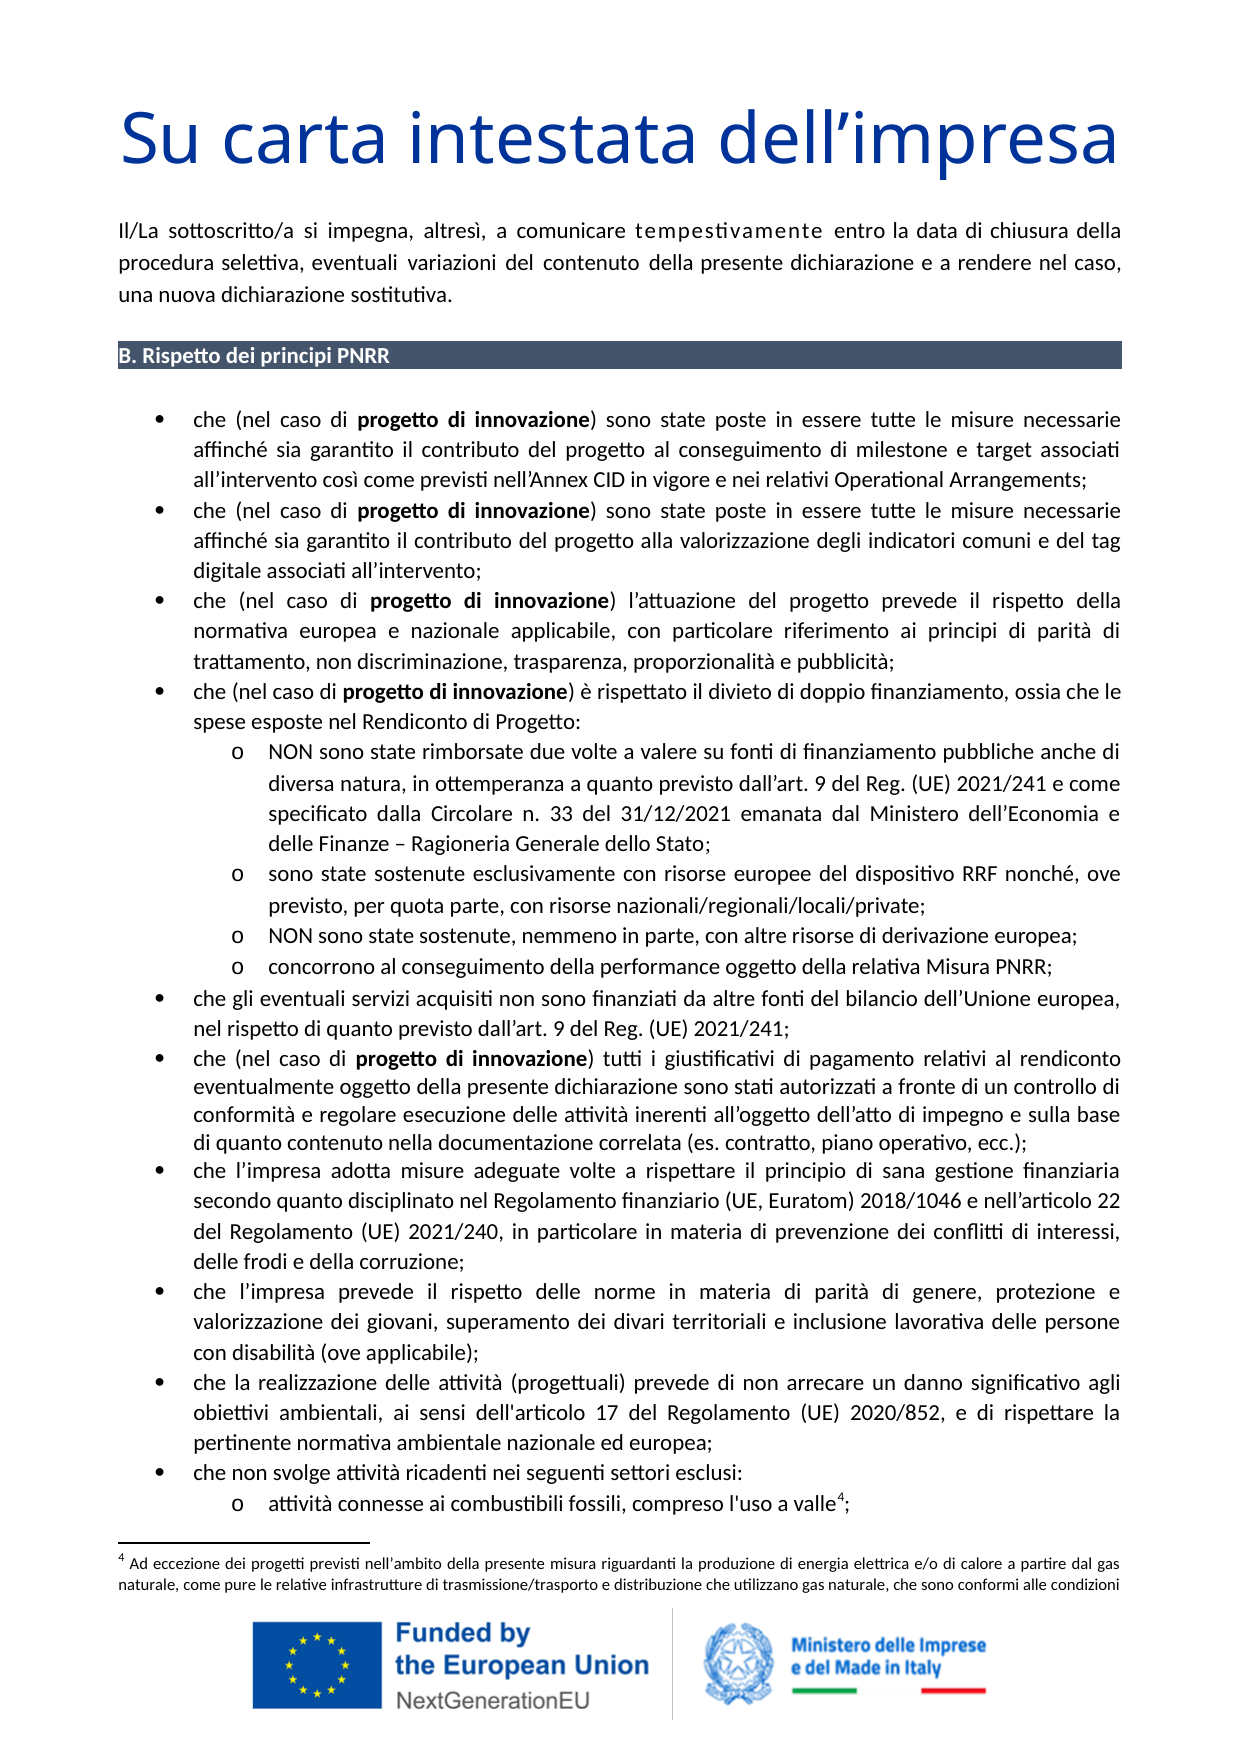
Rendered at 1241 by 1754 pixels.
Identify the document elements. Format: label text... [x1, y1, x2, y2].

text Il/La sottoscritto/a si impegna, altresì, a comunicare tempestivamente entro la data di chiusura della procedura selettiva, eventuali variazioni del contenuto della presente dichiarazione e a rendere nel caso, una nuova dichiarazione sostitutiva. [118, 216, 1122, 309]
list che gli eventuali servizi acquisiti non sono finanziati da altre fonti del bilancio dell’Unione europea, nel rispetto di quanto previsto dall’art. 9 del Reg. (UE) 2021/241; [156, 984, 1122, 1042]
list attività connesse ai combustibili fossili, compreso l'uso a valle; [231, 1489, 1122, 1518]
list che l’impresa adotta misure adeguate volte a rispettare il principio di sana gestione finanziaria secondo quanto disciplinato nel Regolamento finanziario (UE, Euratom) 2018/1046 e nell’articolo 22 del Regolamento (UE) 2021/240, in particolare in materia di prevenzione dei conflitti di interessi, delle frodi e della corruzione; [156, 1156, 1122, 1275]
list che (nel caso di progetto di innovazione) tutti i giustificativi di pagamento relativi al rendiconto eventualmente oggetto della presente dichiarazione sono stati autorizzati a fronte di un controllo di conformità e regolare esecuzione delle attività inerenti all’oggetto dell’atto di impegno e sulla base di quanto contenuto nella documentazione correlata (es. contratto, piano operativo, ecc.); [156, 1044, 1122, 1156]
list che (nel caso di progetto di innovazione) è rispettato il divieto di doppio finanziamento, ossia che le spese esposte nel Rendiconto di Progetto: [156, 677, 1122, 735]
list sono state sostenute esclusivamente con risorse europee del dispositivo RRF nonché, ove previsto, per quota parte, con risorse nazionali/regionali/locali/private; [231, 859, 1122, 919]
list NON sono state sostenute, nemmeno in parte, con altre risorse di derivazione europea; [231, 921, 1122, 950]
list che l’impresa prevede il rispetto delle norme in materia di parità di genere, protezione e valorizzazione dei giovani, superamento dei divari territoriali e inclusione lavorativa delle persone con disabilità (ove applicabile); [156, 1277, 1122, 1366]
list che la realizzazione delle attività (progettuali) prevede di non arrecare un danno significativo agli obiettivi ambientali, ai sensi dell'articolo 17 del Regolamento (UE) 2020/852, e di rispettare la pertinente normativa ambientale nazionale ed europea; [156, 1368, 1122, 1456]
list concorrono al conseguimento della performance oggetto della relativa Misura PNRR; [231, 952, 1122, 982]
list NON sono state rimborsate due volte a valere su fonti di finanziamento pubbliche anche di diversa natura, in ottemperanza a quanto previsto dall’art. 9 del Reg. (UE) 2021/241 e come specificato dalla Circolare n. 33 del 31/12/2021 emanata dal Ministero dell’Economia e delle Finanze – Ragioneria Generale dello Stato; [231, 737, 1122, 857]
text B. Rispetto dei principi PNRR [118, 341, 1122, 369]
list che (nel caso di progetto di innovazione) sono state poste in essere tutte le misure necessarie affinché sia garantito il contributo del progetto alla valorizzazione degli indicatori comuni e del tag digitale associati all’intervento; [156, 496, 1122, 584]
list che non svolge attività ricadenti nei seguenti settori esclusi: [156, 1458, 1122, 1487]
list che (nel caso di progetto di innovazione) l’attuazione del progetto prevede il rispetto della normativa europea e nazionale applicabile, con particolare riferimento ai principi di parità di trattamento, non discriminazione, trasparenza, proporzionalità e pubblicità; [156, 586, 1122, 675]
picture [243, 1608, 994, 1720]
list che (nel caso di progetto di innovazione) sono state poste in essere tutte le misure necessarie affinché sia garantito il contributo del progetto al conseguimento di milestone e target associati all’intervento così come previsti nell’Annex CID in vigore e nei relativi Operational Arrangements; [156, 405, 1122, 494]
